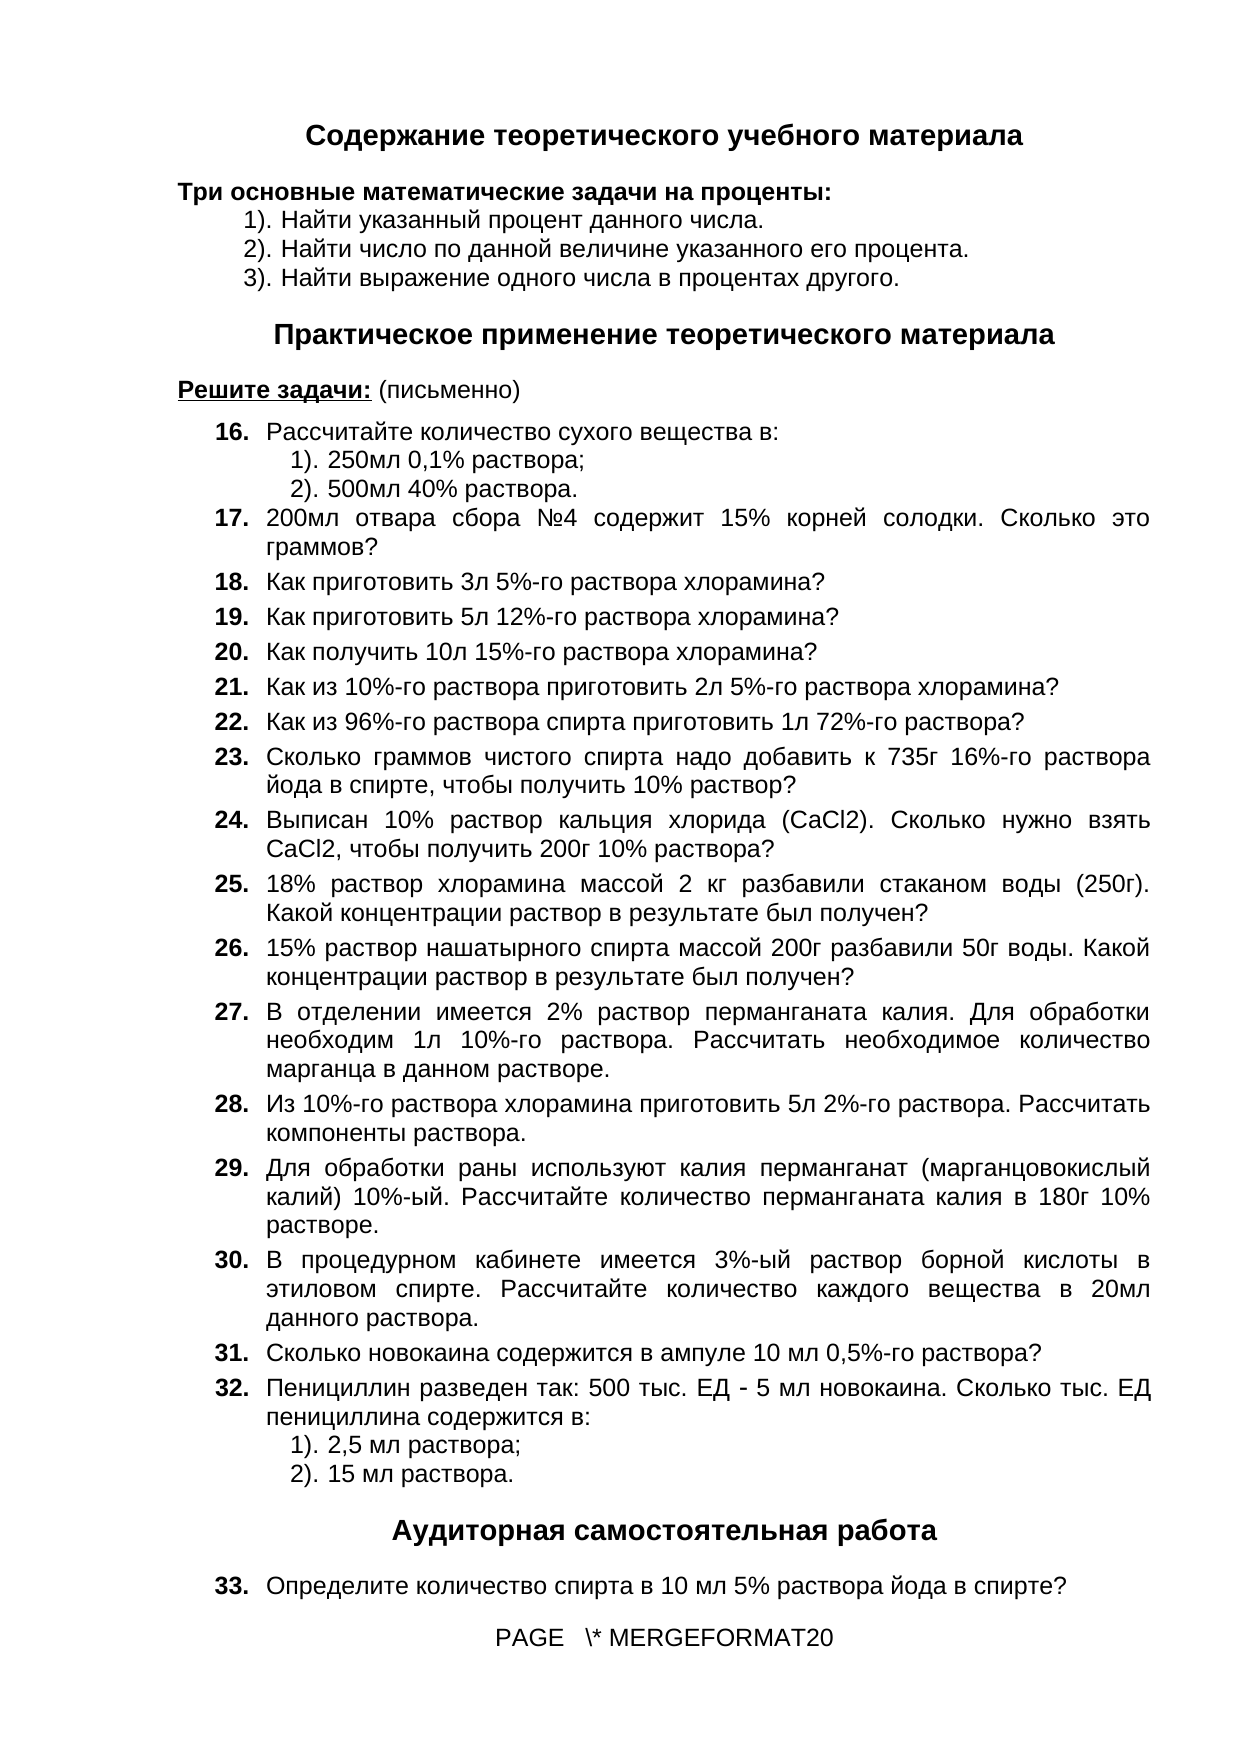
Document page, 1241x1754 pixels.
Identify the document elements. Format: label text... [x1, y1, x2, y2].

list Найти число по данной величине указанного его процента. [243, 234, 1152, 263]
list Как получить 10л 15%-го раствора хлорамина? [214, 636, 1152, 665]
list Сколько новокаина содержится в ампуле 10 мл 0,5%-го раствора? [214, 1338, 1152, 1366]
list Определите количество спирта в 10 мл 5% раствора йода в спирте? [214, 1571, 1152, 1600]
list 2,5 мл раствора; [290, 1430, 1152, 1459]
list Пенициллин разведен так: 500 тыс. ЕД 5 мл новокаина. Сколько тыс. ЕД пенициллина содержится в: [215, 1373, 1152, 1430]
list 200мл отвара сбора №4 содержит 15% корней солодки. Сколько это граммов? [214, 503, 1152, 560]
list В процедурном кабинете имеется 3%-ый раствор борной кислоты в этиловом спирте. Рассчитайте количество каждого вещества в 20мл данного раствора. [214, 1245, 1152, 1331]
list Из 10%-го раствора хлорамина приготовить 5л 2%-го раствора. Рассчитать компоненты раствора. [214, 1089, 1152, 1146]
list Рассчитайте количество сухого вещества в: [215, 416, 1152, 445]
list 18% раствор хлорамина массой разбавили стаканом воды (250г). Какой концентрации раствор в результате был получен? [214, 869, 1152, 926]
list 500мл 40% раствора. [290, 474, 1152, 503]
list 15 мл раствора. [290, 1459, 1152, 1488]
list Как приготовить 3л 5%-го раствора хлорамина? [214, 566, 1152, 595]
subtitle Практическое применение теоретического материала [177, 317, 1152, 350]
list Выписан 10% раствор кальция хлорида (CaCl2). Сколько нужно взять CaCl2, чтобы получить 200г 10% раствора? [214, 805, 1152, 863]
list Как из 10%-го раствора приготовить 2л 5%-го раствора хлорамина? [214, 671, 1152, 700]
list В отделении имеется 2% раствор перманганата калия. Для обработки необходим 1л 10%-го раствора. Рассчитать необходимое количество марганца в данном растворе. [214, 996, 1152, 1083]
text Решите задачи: (письменно) [177, 375, 1152, 404]
subtitle Содержание теоретического учебного материала [177, 118, 1152, 152]
list Для обработки раны используют калия перманганат (марганцовокислый калий) 10%-ый. Рассчитайте количество перманганата калия в 180г 10% растворе. [214, 1153, 1152, 1239]
list Найти указанный процент данного числа. [243, 205, 1152, 234]
list Найти выражение одного числа в процентах другого. [243, 263, 1152, 292]
list Как из 96%-го раствора спирта приготовить 1л 72%-го раствора? [214, 706, 1152, 735]
list 250мл 0,1% раствора; [290, 445, 1152, 474]
text Три основные математические задачи на проценты: [177, 177, 1152, 205]
list Как приготовить 5л 12%-го раствора хлорамина? [214, 601, 1152, 630]
list Сколько граммов чистого спирта надо добавить к 735г 16%-го раствора йода в спирте, чтобы получить 10% раствор? [214, 741, 1152, 799]
subtitle Аудиторная самостоятельная работа [177, 1513, 1152, 1546]
list 15% раствор нашатырного спирта массой 200г разбавили 50г воды. Какой концентрации раствор в результате был получен? [214, 933, 1152, 990]
